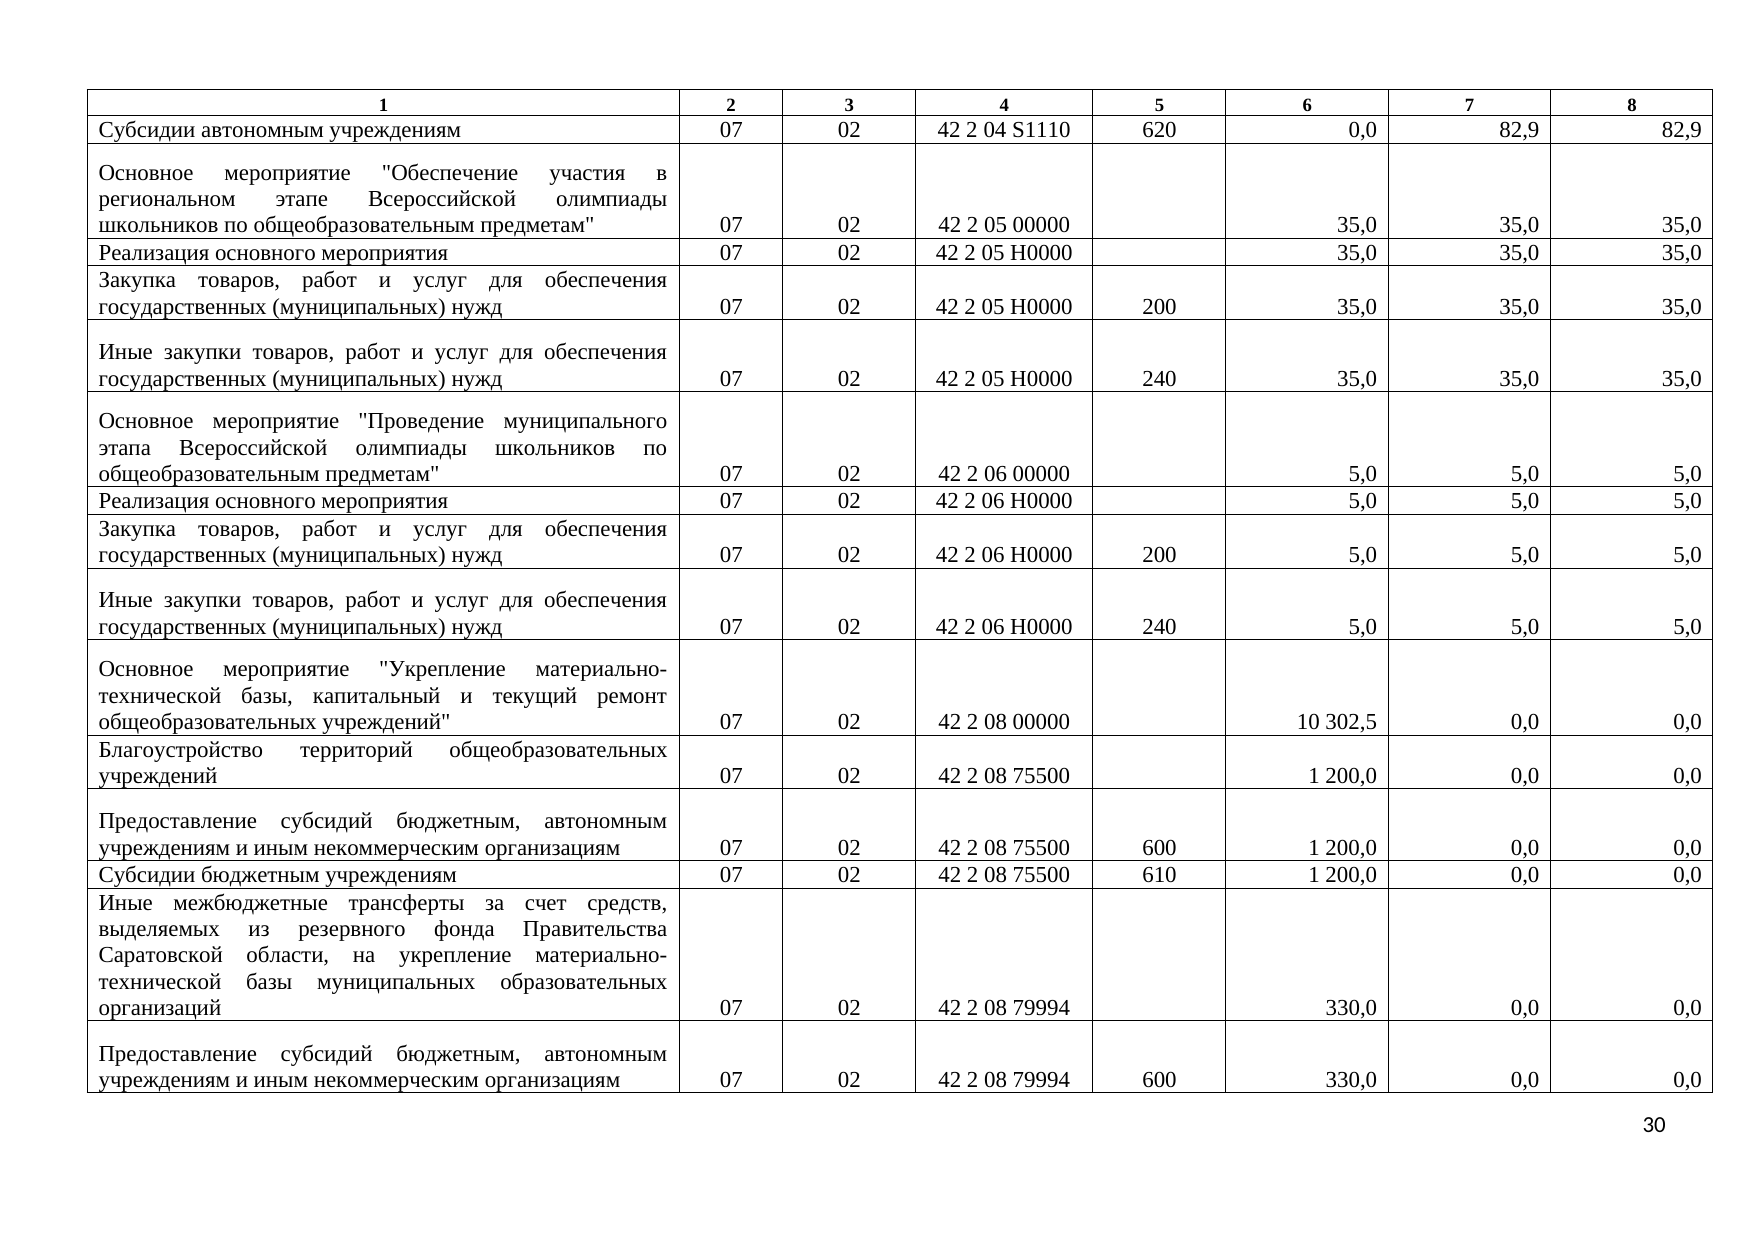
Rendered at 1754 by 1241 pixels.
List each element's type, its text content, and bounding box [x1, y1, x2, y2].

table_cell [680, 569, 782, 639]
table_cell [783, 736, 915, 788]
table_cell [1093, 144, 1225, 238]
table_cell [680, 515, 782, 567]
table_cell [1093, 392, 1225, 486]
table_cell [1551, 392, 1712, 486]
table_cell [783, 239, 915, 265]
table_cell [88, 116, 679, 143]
table_header 1 [88, 90, 679, 115]
table_header 5 [1093, 90, 1225, 115]
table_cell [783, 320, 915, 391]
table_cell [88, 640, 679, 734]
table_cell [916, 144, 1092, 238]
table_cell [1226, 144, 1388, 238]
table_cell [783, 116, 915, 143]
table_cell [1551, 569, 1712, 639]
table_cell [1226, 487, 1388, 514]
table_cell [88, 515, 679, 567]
table_header 6 [1226, 90, 1388, 115]
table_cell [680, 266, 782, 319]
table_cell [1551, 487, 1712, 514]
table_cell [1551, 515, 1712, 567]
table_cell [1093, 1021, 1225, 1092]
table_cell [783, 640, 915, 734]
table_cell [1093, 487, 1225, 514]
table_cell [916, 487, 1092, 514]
table_header 7 [1389, 90, 1550, 115]
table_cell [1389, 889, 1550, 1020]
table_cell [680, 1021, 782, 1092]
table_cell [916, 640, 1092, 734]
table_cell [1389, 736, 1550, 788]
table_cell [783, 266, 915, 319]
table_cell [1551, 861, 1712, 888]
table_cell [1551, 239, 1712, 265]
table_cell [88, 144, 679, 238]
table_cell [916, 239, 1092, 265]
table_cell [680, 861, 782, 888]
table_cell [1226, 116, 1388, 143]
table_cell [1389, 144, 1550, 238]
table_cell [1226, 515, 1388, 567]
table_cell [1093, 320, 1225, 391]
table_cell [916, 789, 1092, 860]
table_header 2 [680, 90, 782, 115]
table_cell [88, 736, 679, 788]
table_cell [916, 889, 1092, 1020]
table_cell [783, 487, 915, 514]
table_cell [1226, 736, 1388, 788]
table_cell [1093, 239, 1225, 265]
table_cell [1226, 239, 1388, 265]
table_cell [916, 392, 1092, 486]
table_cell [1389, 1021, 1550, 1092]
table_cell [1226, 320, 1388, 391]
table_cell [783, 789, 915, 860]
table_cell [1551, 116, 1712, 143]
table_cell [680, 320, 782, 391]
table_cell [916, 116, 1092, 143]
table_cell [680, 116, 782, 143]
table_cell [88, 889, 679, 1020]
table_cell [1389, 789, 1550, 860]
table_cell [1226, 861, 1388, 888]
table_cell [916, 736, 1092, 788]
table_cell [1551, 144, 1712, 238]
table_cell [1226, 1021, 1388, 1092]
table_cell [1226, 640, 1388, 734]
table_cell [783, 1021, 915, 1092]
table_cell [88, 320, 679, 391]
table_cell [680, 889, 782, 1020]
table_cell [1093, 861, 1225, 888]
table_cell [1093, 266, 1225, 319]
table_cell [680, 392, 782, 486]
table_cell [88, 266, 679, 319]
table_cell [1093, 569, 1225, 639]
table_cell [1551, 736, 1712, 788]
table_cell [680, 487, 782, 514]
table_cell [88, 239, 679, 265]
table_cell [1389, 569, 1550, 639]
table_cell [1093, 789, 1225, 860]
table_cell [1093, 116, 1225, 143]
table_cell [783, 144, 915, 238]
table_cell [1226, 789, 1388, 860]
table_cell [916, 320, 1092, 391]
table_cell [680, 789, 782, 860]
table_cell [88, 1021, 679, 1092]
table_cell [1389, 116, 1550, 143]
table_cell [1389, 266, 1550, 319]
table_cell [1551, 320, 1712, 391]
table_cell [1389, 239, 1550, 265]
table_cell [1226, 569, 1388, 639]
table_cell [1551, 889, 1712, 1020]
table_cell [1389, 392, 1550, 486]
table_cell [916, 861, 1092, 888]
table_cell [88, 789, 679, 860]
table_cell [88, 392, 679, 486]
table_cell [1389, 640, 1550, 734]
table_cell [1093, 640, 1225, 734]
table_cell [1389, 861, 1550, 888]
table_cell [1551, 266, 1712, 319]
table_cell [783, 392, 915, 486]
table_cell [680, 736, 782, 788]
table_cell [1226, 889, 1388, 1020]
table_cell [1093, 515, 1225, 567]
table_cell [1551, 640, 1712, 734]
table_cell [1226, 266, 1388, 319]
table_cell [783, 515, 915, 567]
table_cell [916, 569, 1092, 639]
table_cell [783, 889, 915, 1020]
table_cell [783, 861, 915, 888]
table_header 4 [916, 90, 1092, 115]
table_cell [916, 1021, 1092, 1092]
table_header 8 [1551, 90, 1712, 115]
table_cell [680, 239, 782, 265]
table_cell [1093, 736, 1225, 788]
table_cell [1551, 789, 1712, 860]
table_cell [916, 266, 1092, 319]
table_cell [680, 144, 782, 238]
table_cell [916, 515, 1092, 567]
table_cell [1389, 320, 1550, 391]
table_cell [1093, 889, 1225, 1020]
table_header 3 [783, 90, 915, 115]
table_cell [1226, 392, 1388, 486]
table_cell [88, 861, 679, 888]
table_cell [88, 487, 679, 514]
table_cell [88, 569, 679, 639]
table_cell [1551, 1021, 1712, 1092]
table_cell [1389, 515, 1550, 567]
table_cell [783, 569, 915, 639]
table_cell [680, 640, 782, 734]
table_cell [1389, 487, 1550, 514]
